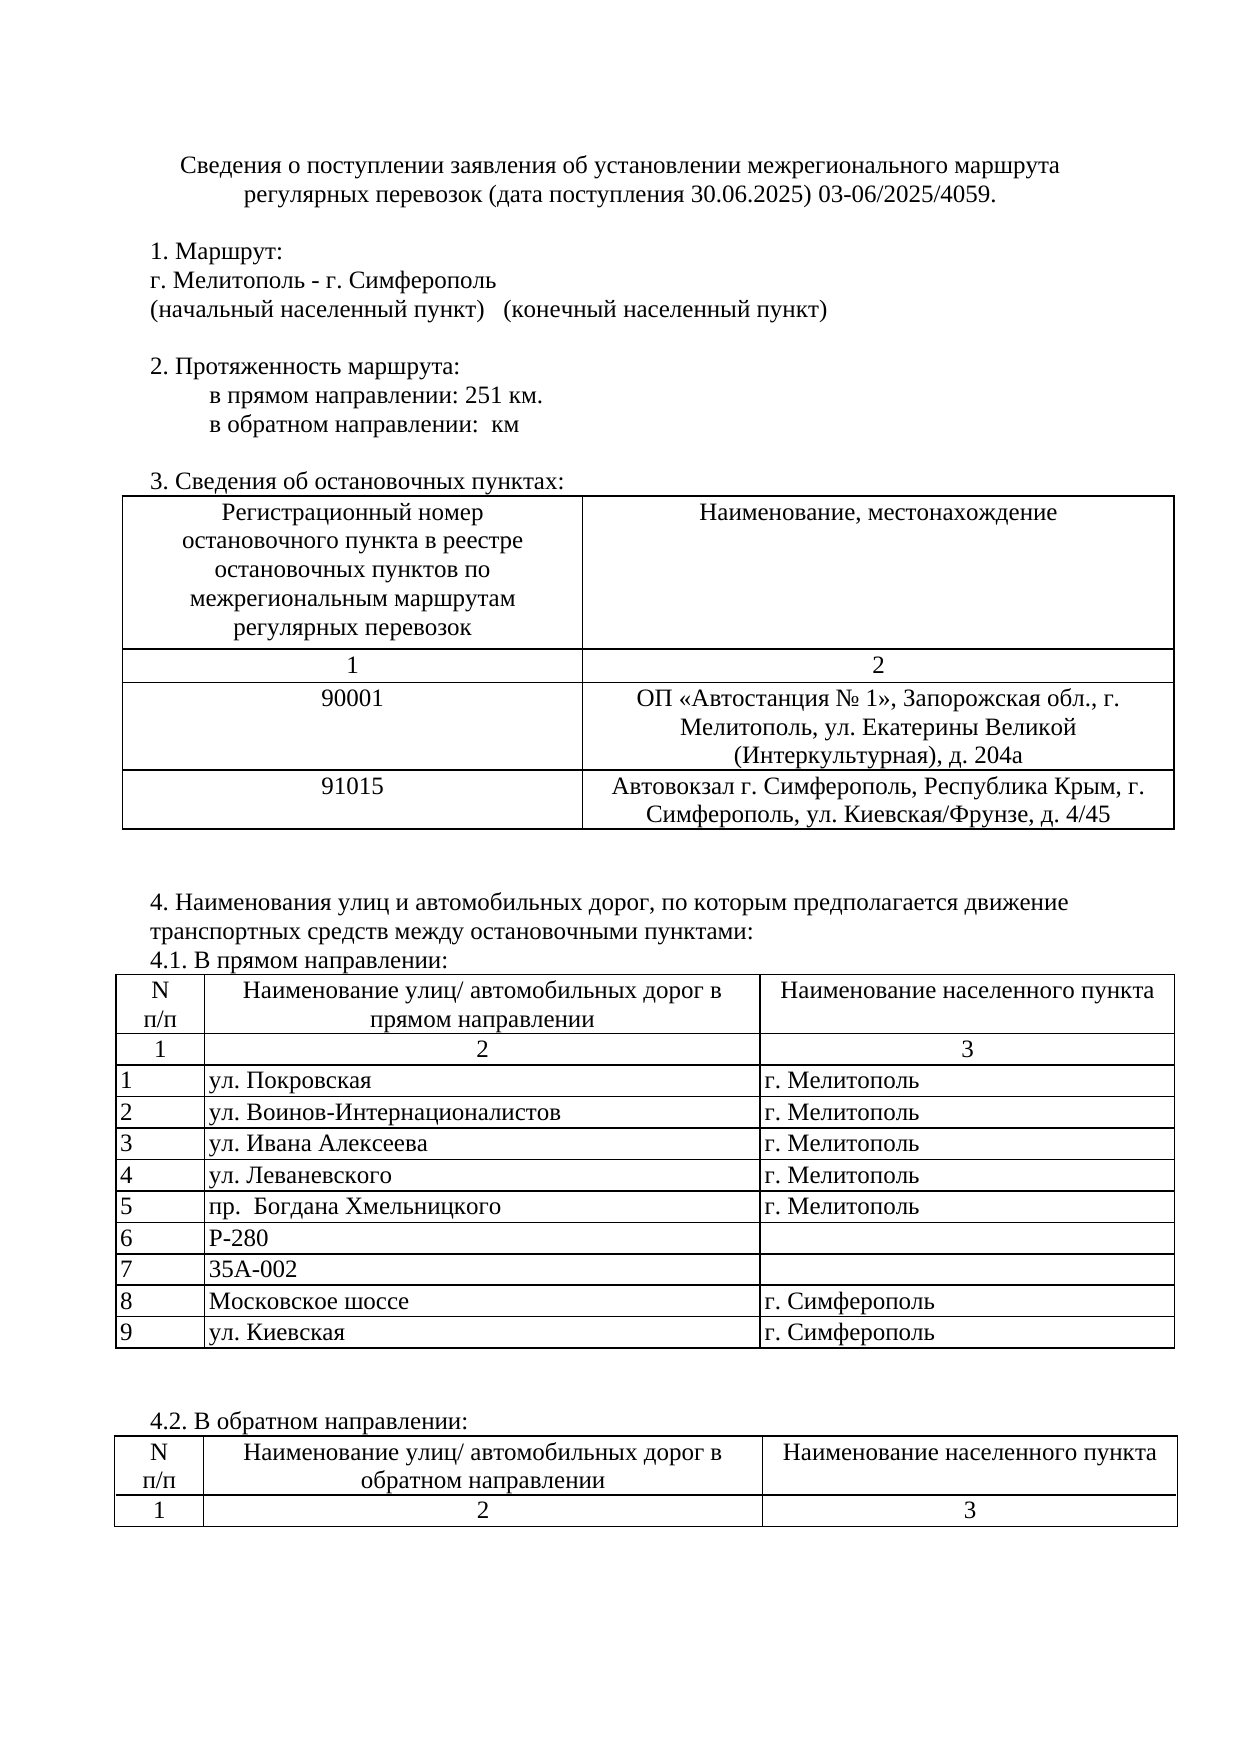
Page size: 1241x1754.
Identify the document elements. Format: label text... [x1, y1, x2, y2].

text в прямом направлении: 251 км. [150, 380, 1090, 409]
table_header Регистрационный номер остановочного пункта в реестре остановочных пунктов по межрегиональным маршрутам регулярных перевозок [123, 497, 582, 648]
table_cell 2 [204, 1496, 762, 1526]
table_cell 90001 [123, 683, 582, 769]
table_cell ул. Киевская [205, 1317, 759, 1347]
table_cell 8 [117, 1286, 204, 1316]
text 4. Наименования улиц и автомобильных дорог, по которым предполагается движение транспортных средств между остановочными пунктами: [150, 887, 1090, 945]
table_cell 3 [763, 1494, 1177, 1526]
table_cell г. Мелитополь [761, 1160, 1174, 1190]
text 4.2. В обратном направлении: [150, 1406, 1090, 1435]
text 1. Маршрут: [150, 236, 1090, 265]
table_cell г. Мелитополь [761, 1066, 1174, 1096]
table_cell [761, 1255, 1174, 1284]
table_header Наименование населенного пункта [761, 975, 1174, 1033]
table_cell ул. Покровская [205, 1066, 759, 1096]
text 4.1. В прямом направлении: [150, 945, 1090, 973]
table_cell 1 [117, 1034, 204, 1064]
table_header Наименование улиц/ автомобильных дорог в прямом направлении [205, 975, 759, 1033]
table_cell [761, 1223, 1174, 1253]
table_cell 2 [117, 1097, 204, 1127]
table_cell г. Мелитополь [761, 1192, 1174, 1221]
table_header Наименование улиц/ автомобильных дорог в обратном направлении [204, 1437, 762, 1494]
table_header Наименование населенного пункта [763, 1437, 1177, 1494]
table_header N п/п [117, 975, 204, 1033]
table_cell г. Мелитополь [761, 1097, 1174, 1127]
table_header Наименование, местонахождение [583, 497, 1173, 648]
table_cell 3 [761, 1034, 1174, 1064]
table_cell 1 [115, 1495, 203, 1526]
table_cell 35А-002 [205, 1255, 759, 1284]
table_cell пр. Богдана Хмельницкого [205, 1192, 759, 1221]
table_cell 1 [123, 650, 582, 681]
table_cell 5 [117, 1192, 204, 1221]
text Сведения о поступлении заявления об установлении межрегионального маршрута регулярных перевозок (дата поступления 30.06.2025) 03-06/2025/4059. [150, 150, 1090, 207]
text 2. Протяженность маршрута: [150, 351, 1090, 380]
table_cell ул. Ивана Алексеева [205, 1129, 759, 1158]
table_cell 91015 [123, 771, 582, 828]
table_cell 1 [117, 1066, 204, 1096]
text г. Мелитополь - г. Симферополь [150, 265, 1090, 294]
text в обратном направлении: км [150, 409, 1090, 437]
table_cell 3 [117, 1129, 204, 1158]
table_cell 6 [117, 1223, 204, 1253]
table_cell 9 [117, 1317, 204, 1347]
table_cell г. Симферополь [761, 1317, 1174, 1347]
table_cell Автовокзал г. Симферополь, Республика Крым, г. Симферополь, ул. Киевская/Фрунзе, д. 4/45 [583, 771, 1173, 828]
text 3. Сведения об остановочных пунктах: [150, 466, 1090, 495]
table_cell 4 [117, 1160, 204, 1190]
table_cell Р-280 [205, 1223, 759, 1253]
table_cell 2 [583, 650, 1173, 681]
table_header N п/п [115, 1437, 203, 1494]
table_cell г. Мелитополь [761, 1129, 1174, 1158]
table_cell ОП «Автостанция № 1», Запорожская обл., г. Мелитополь, ул. Екатерины Великой (Интеркультурная), д. 204а [583, 683, 1173, 769]
table_cell Московское шоссе [205, 1286, 759, 1316]
table_cell 7 [117, 1255, 204, 1284]
table_cell 2 [205, 1034, 759, 1064]
text (начальный населенный пункт) (конечный населенный пункт) [150, 294, 1090, 322]
table_cell ул. Воинов-Интернационалистов [205, 1097, 759, 1127]
table_cell г. Симферополь [761, 1286, 1174, 1316]
table_cell ул. Леваневского [205, 1160, 759, 1190]
